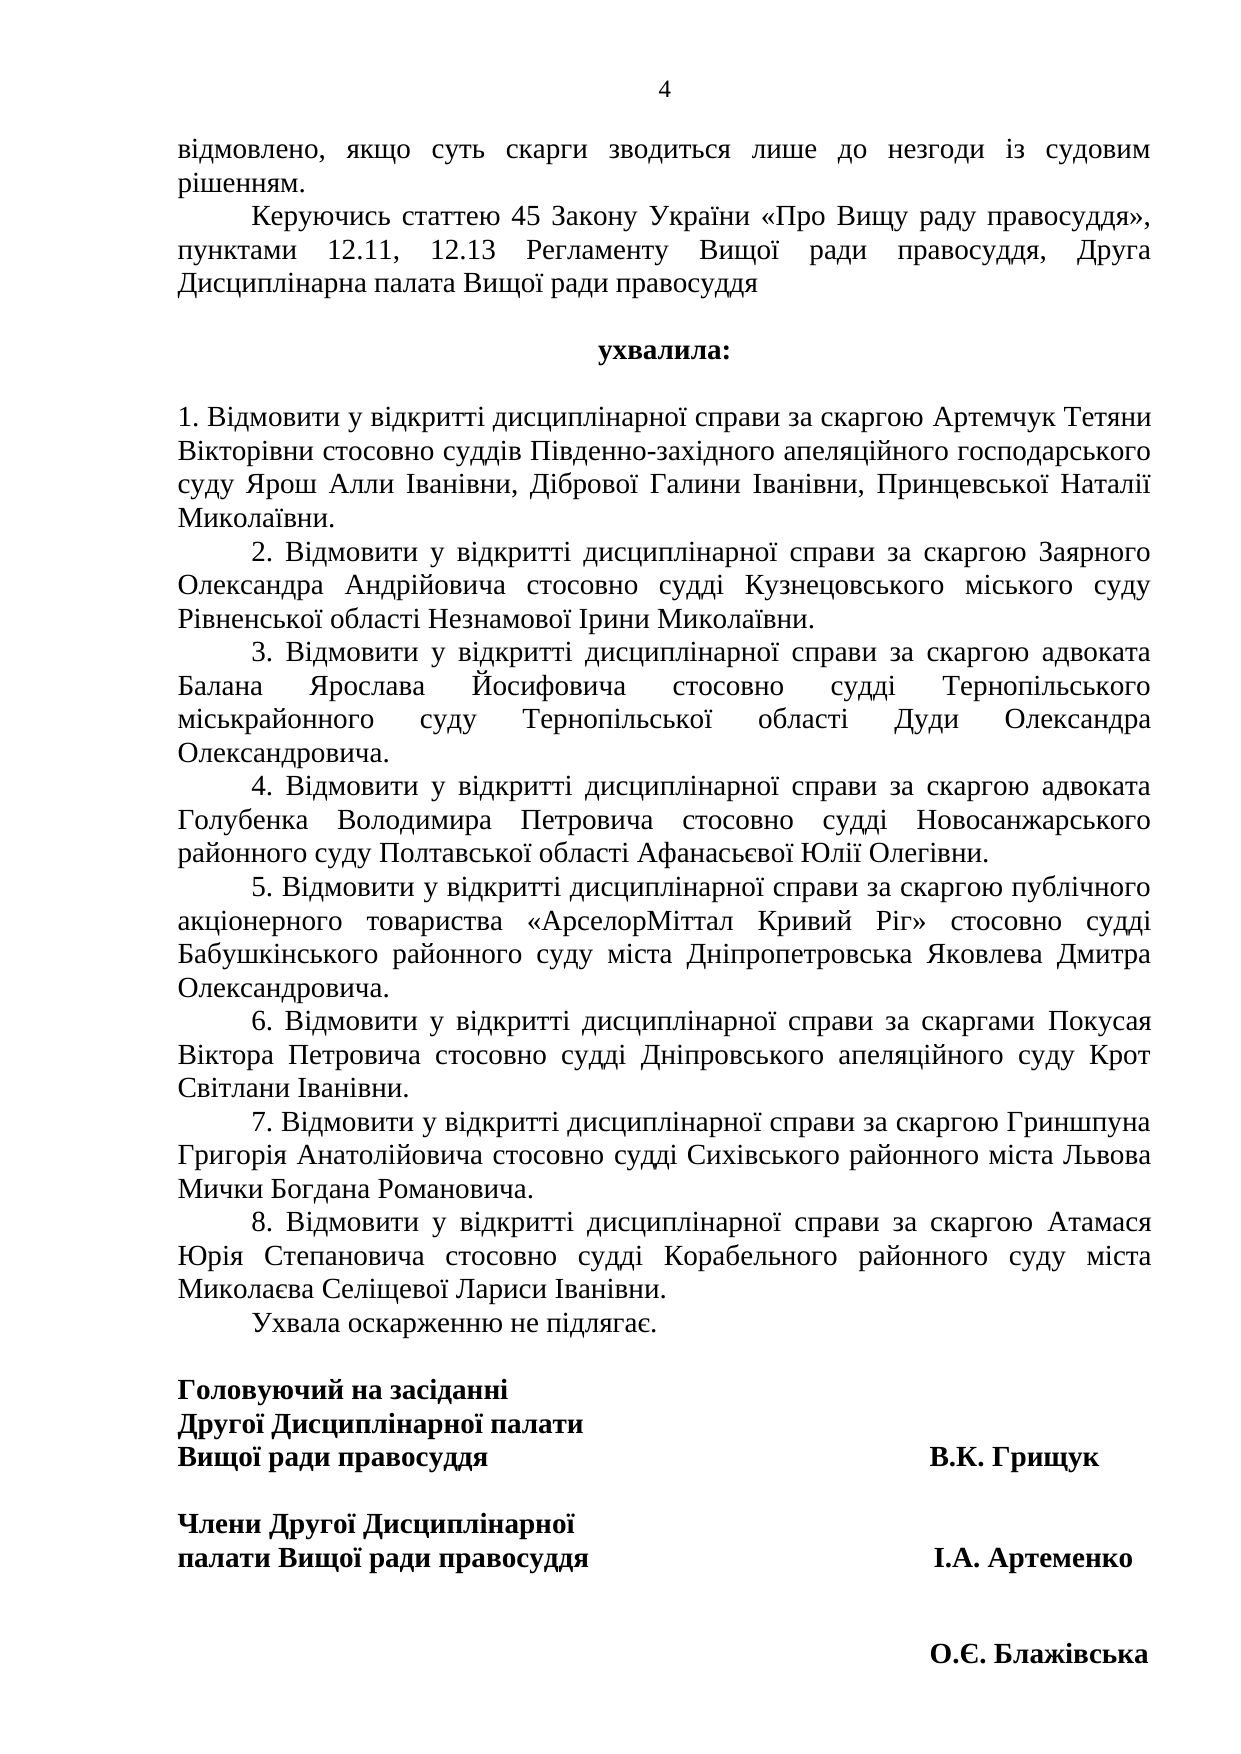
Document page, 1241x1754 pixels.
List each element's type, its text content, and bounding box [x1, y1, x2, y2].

text 1. Відмовити у відкритті дисциплінарної справи за скаргою Артемчук Тетяни Вікторівни стосовно суддів Південно-західного апеляційного господарського суду Ярош Алли Іванівни, Дібрової Галини Іванівни, Принцевської Наталії Миколаївни. [177, 399, 1152, 534]
text 4. Відмовити у відкритті дисциплінарної справи за скаргою адвоката Голубенка Володимира Петровича стосовно судді Новосанжарського районного суду Полтавської області Афанасьєвої Юлії Олегівни. [177, 768, 1152, 869]
text ухвалила: [177, 332, 1152, 366]
text Вищої ради правосуддя В.К. Грищук [177, 1439, 1152, 1473]
text Керуючись статтею 45 Закону України «Про Вищу раду правосуддя», пунктами 12.11, 12.13 Регламенту Вищої ради правосуддя, Друга Дисциплінарна палата Вищої ради правосуддя [177, 198, 1152, 299]
text Другої Дисциплінарної палати [177, 1406, 1152, 1439]
text 5. Відмовити у відкритті дисциплінарної справи за скаргою публічного акціонерного товариства «АрселорМіттал Кривий Ріг» стосовно судді Бабушкінського районного суду міста Дніпропетровська Яковлева Дмитра Олександровича. [177, 869, 1152, 1003]
text Члени Другої Дисциплінарної [177, 1506, 1152, 1540]
text 2. Відмовити у відкритті дисциплінарної справи за скаргою Заярного Олександра Андрійовича стосовно судді Кузнецовського міського суду Рівненської області Незнамової Ірини Миколаївни. [177, 534, 1152, 634]
text О.Є. Блажівська [841, 1636, 1152, 1669]
text 6. Відмовити у відкритті дисциплінарної справи за скаргами Покусая Віктора Петровича стосовно судді Дніпровського апеляційного суду Крот Світлани Іванівни. [177, 1003, 1152, 1104]
text Ухвала оскарженню не підлягає. [177, 1305, 1152, 1339]
text 8. Відмовити у відкритті дисциплінарної справи за скаргою Атамася Юрія Степановича стосовно судді Корабельного районного суду міста Миколаєва Селіщевої Лариси Іванівни. [177, 1204, 1152, 1305]
text Головуючий на засіданні [177, 1372, 1152, 1406]
text 3. Відмовити у відкритті дисциплінарної справи за скаргою адвоката Балана Ярослава Йосифовича стосовно судді Тернопільського міськрайонного суду Тернопільської області Дуди Олександра Олександровича. [177, 634, 1152, 768]
text палати Вищої ради правосуддя І.А. Артеменко [177, 1540, 1152, 1573]
text 7. Відмовити у відкритті дисциплінарної справи за скаргою Гриншпуна Григорія Анатолійовича стосовно судді Сихівського районного міста Львова Мички Богдана Романовича. [177, 1104, 1152, 1204]
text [177, 131, 1152, 198]
